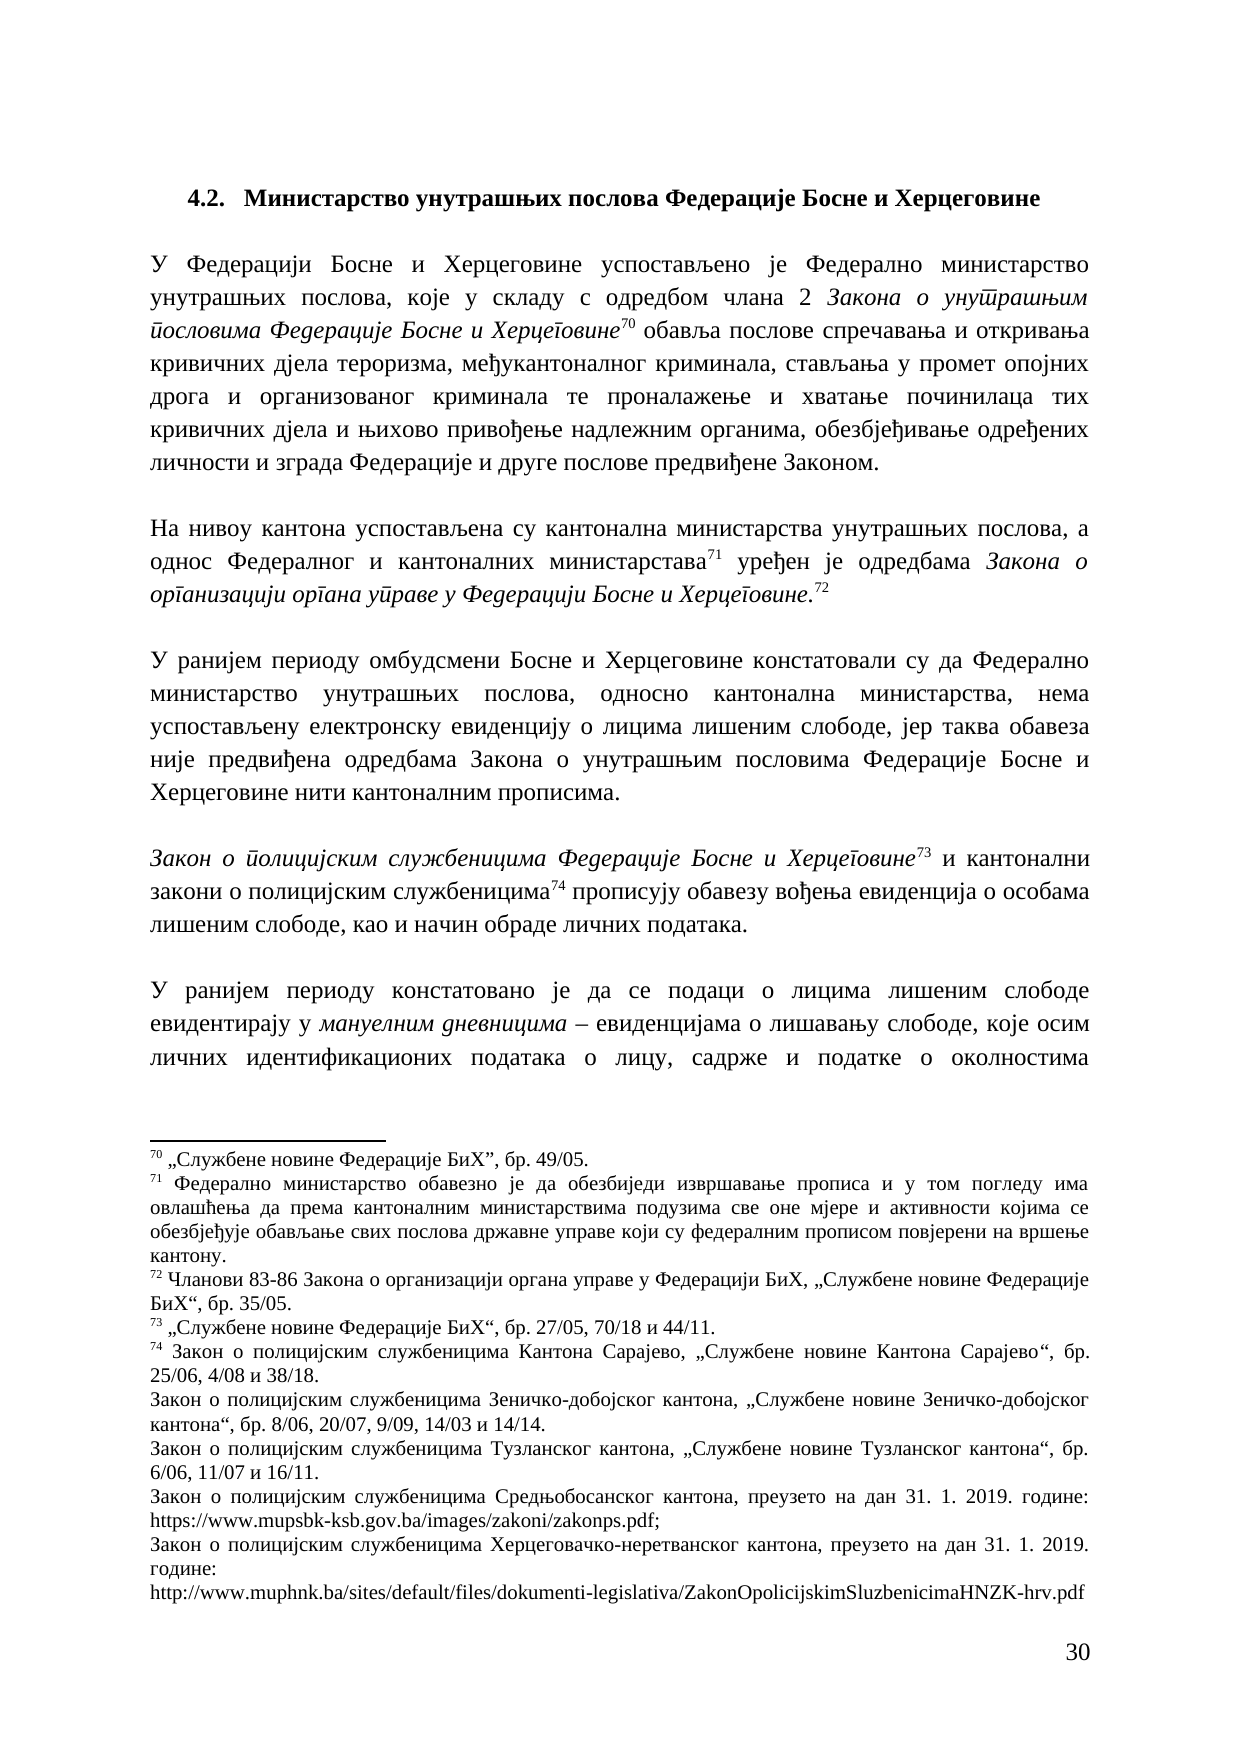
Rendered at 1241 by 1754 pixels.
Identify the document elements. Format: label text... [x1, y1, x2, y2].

text У Федерацији Босне и Херцеговине успостављено је Федерално министарство унутрашњих послова, које у складу с одредбом члана 2 Закона о унутрашњим пословима Федерације Босне и Херцеговине обавља послове спречавања и откривања кривичних дјела тероризма, међукантоналног криминала, стављања у промет опојних дрога и организованог криминала те проналажење и хватање починилаца тих кривичних дјела и њихово привођење надлежним органима, обезбјеђивање одређених личности и зграда Федерације и друге послове предвиђене Законом. [150, 249, 1090, 476]
text Закон о полицијским службеницима Федерације Босне и Херцеговине и кантонални закони о полицијским службеницима прописују обавезу вођења евиденција о особама лишеним слободе, као и начин обраде личних података. [150, 843, 1090, 938]
text У ранијем периоду констатовано је да се подаци о лицима лишеним слободе евидентирају у мануелним дневницима – евиденцијама о лишавању слободе, које осим личних идентификационих података о лицу, садрже и податке о околностима лишавања слободе, комуникацији с другим надлежним органима, правима лица лишеног слободе те о предаји и отпуштању лица. С тим у вези, омбудсмени Босне и Херцеговине упутили су Федералном министарству унутрашњих послова препоруку да успостави електронску евиденцију лица лишених слободе. [150, 976, 1090, 1070]
text На нивоу кантона успостављена су кантонална министарства унутрашњих послова, а однос Федералног и кантоналних министарстава уређен је одредбама Закона о организацији органа управе у Федерацији Босне и Херцеговине. [150, 513, 1090, 608]
text У ранијем периоду омбудсмени Босне и Херцеговине констатовали су да Федерално министарство унутрашњих послова, односно кантонална министарства, нема успостављену електронску евиденцију о лицима лишеним слободе, јер таква обавеза није предвиђена одредбама Закона о унутрашњим пословима Федерације Босне и Херцеговине нити кантоналним прописима. [150, 645, 1090, 806]
subtitle Министарство унутрашњих послова Федерације Босне и Херцеговине [187, 183, 1090, 212]
